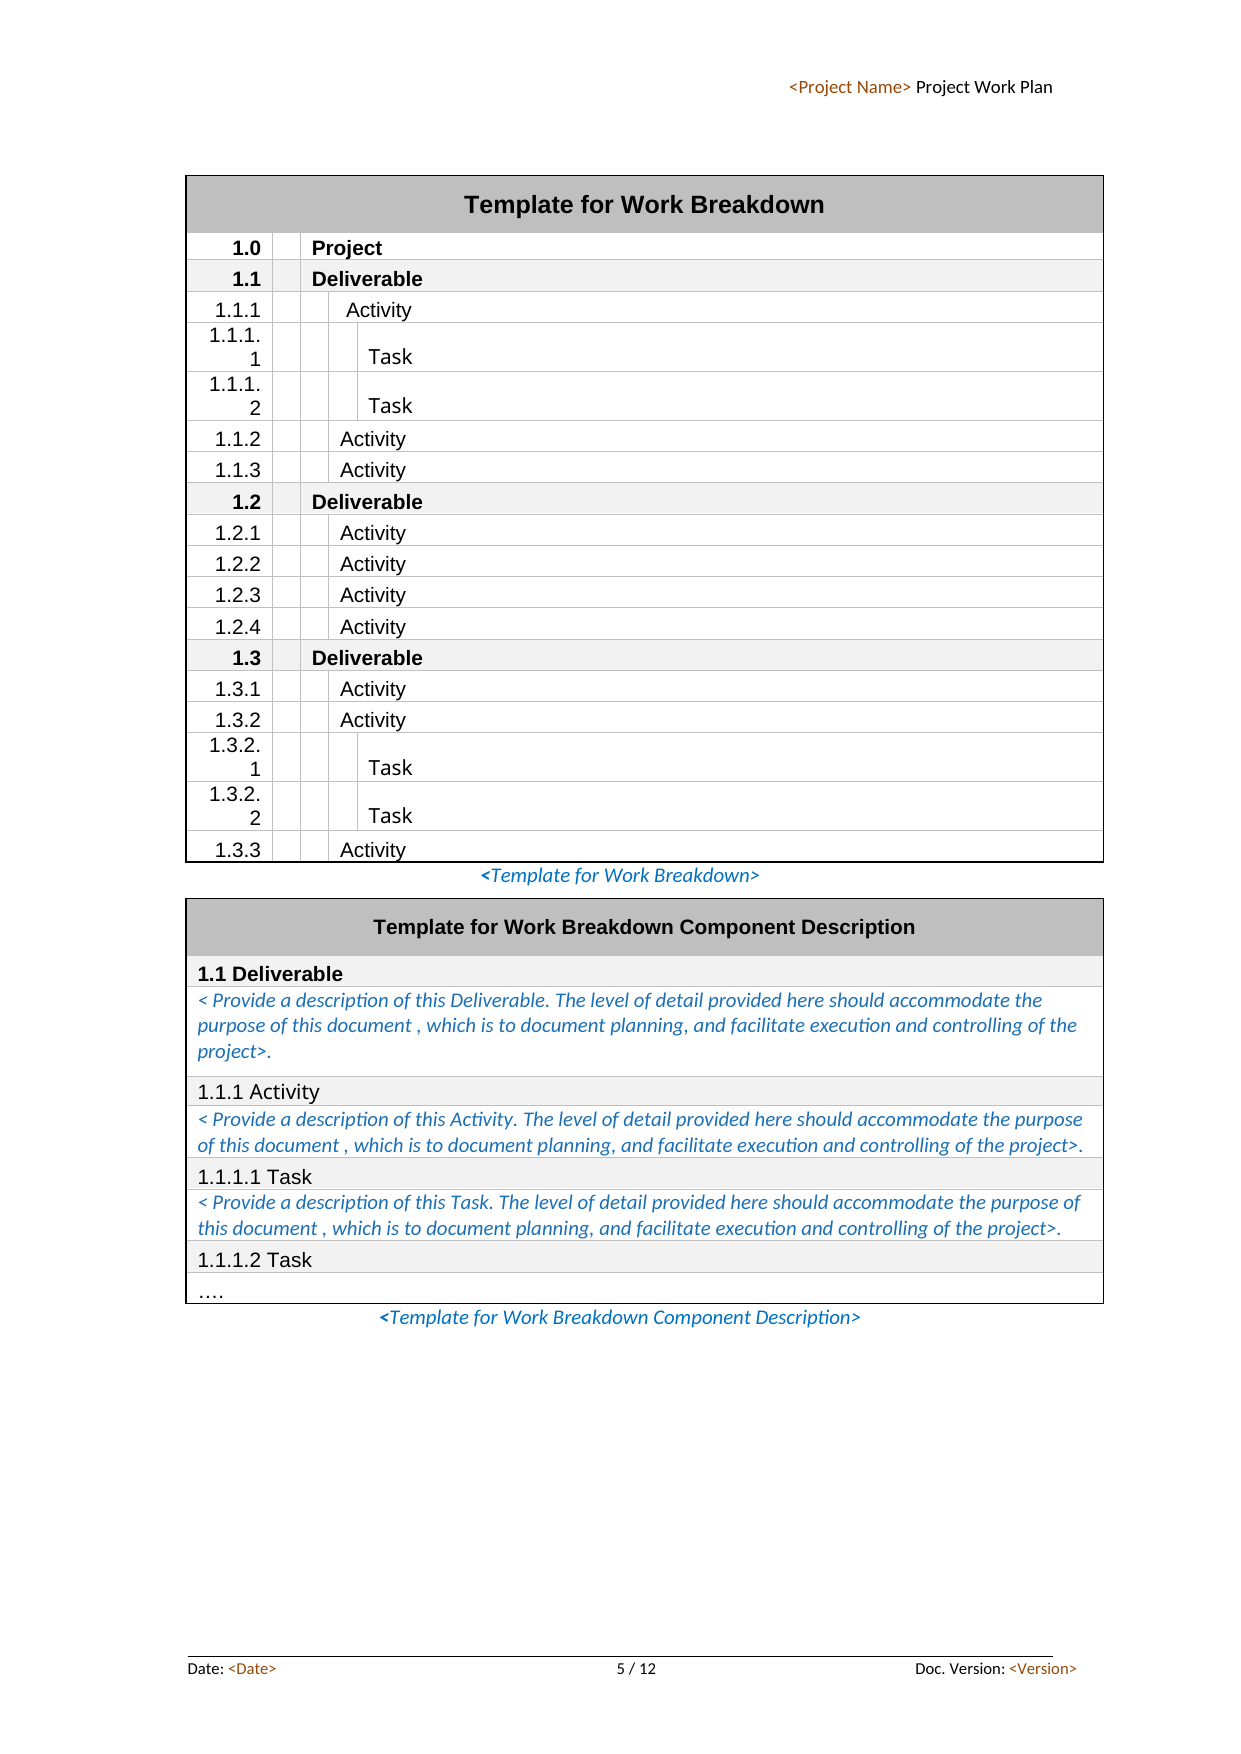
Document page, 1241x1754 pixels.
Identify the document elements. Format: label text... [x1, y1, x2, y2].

table_cell [273, 733, 300, 781]
table_cell Task [358, 733, 1103, 781]
table_cell 1.1.1 Activity [187, 1077, 1103, 1105]
table_cell 1.1.1 [187, 292, 272, 322]
table_cell [273, 452, 300, 482]
table_cell [273, 831, 300, 861]
table_cell [301, 515, 328, 545]
table_cell 1.1.2 [187, 421, 272, 451]
table_cell [273, 640, 300, 670]
table_cell Activity [329, 515, 1103, 545]
table_cell Activity [329, 452, 1103, 482]
table_cell [301, 372, 328, 420]
table_cell 1.3.1 [187, 671, 272, 701]
table_cell [273, 372, 300, 420]
table_cell Deliverable [301, 640, 1103, 670]
table_cell 1.1 [187, 260, 272, 291]
table_cell [273, 233, 300, 259]
table_cell 1.1 Deliverable [187, 956, 1103, 986]
table_cell Deliverable [301, 260, 1103, 291]
table_cell 1.1.1.2 [187, 372, 272, 420]
table_cell [273, 421, 300, 451]
text <Template for Work Breakdown Component Description> [187, 1304, 1053, 1329]
table_header Template for Work Breakdown [187, 176, 1103, 232]
table_cell 1.2.1 [187, 515, 272, 545]
text <Template for Work Breakdown> [187, 863, 1053, 888]
table_cell [301, 292, 328, 322]
table_cell 1.3.3 [187, 831, 272, 861]
table_cell [273, 546, 300, 576]
table_cell 1.1.1.1 Task [187, 1158, 1103, 1188]
table_cell [329, 323, 357, 371]
table_cell < Provide a description of this Activity. The level of detail provided here should accommodate the purpose of this document , which is to document planning, and facilitate execution and controlling of the project>. [187, 1106, 1103, 1157]
table_cell [273, 292, 300, 322]
table_cell [273, 515, 300, 545]
table_cell [301, 546, 328, 576]
table_cell Deliverable [301, 483, 1103, 513]
table_cell 1.1.1.1 [187, 323, 272, 371]
table_cell 1.2.2 [187, 546, 272, 576]
table_cell [329, 782, 357, 830]
table_cell 1.0 [187, 233, 272, 259]
table_cell [301, 452, 328, 482]
table_header Template for Work Breakdown Component Description [187, 899, 1103, 955]
table_cell 1.3.2 [187, 702, 272, 732]
table_cell [301, 702, 328, 732]
table_cell [273, 323, 300, 371]
table_cell Activity [329, 546, 1103, 576]
table_cell [301, 577, 328, 607]
table_cell < Provide a description of this Task. The level of detail provided here should accommodate the purpose of this document , which is to document planning, and facilitate execution and controlling of the project>. [187, 1190, 1103, 1240]
table_cell Task [358, 323, 1103, 371]
table_cell Task [358, 782, 1103, 830]
table_cell Activity [329, 831, 1103, 861]
table_cell [273, 671, 300, 701]
table_cell Activity [329, 421, 1103, 451]
table_cell [329, 372, 357, 420]
table_cell [273, 782, 300, 830]
table_cell 1.2 [187, 483, 272, 513]
table_cell Activity [329, 608, 1103, 638]
table_cell [273, 702, 300, 732]
table_cell Activity [329, 702, 1103, 732]
table_cell 1.3.2.2 [187, 782, 272, 830]
table_cell 1.2.4 [187, 608, 272, 638]
table_cell [301, 782, 328, 830]
table_cell 1.2.3 [187, 577, 272, 607]
table_cell < Provide a description of this Deliverable. The level of detail provided here should accommodate the purpose of this document , which is to document planning, and facilitate execution and controlling of the project>. [187, 987, 1103, 1076]
table_cell Task [358, 372, 1103, 420]
table_cell [273, 260, 300, 291]
table_cell 1.3 [187, 640, 272, 670]
table_cell 1.1.1.2 Task [187, 1241, 1103, 1272]
table_cell 1.3.2.1 [187, 733, 272, 781]
table_cell [301, 733, 328, 781]
table_cell [301, 421, 328, 451]
table_cell [301, 323, 328, 371]
table_cell [329, 733, 357, 781]
table_cell Activity [329, 671, 1103, 701]
table_cell [301, 831, 328, 861]
table_cell Activity [329, 292, 1103, 322]
table_cell [273, 608, 300, 638]
table_cell …. [187, 1273, 1103, 1303]
table_cell [273, 577, 300, 607]
table_cell 1.1.3 [187, 452, 272, 482]
table_cell [301, 671, 328, 701]
table_cell [273, 483, 300, 513]
table_cell [301, 608, 328, 638]
table_cell Activity [329, 577, 1103, 607]
table_cell Project [301, 233, 1103, 259]
